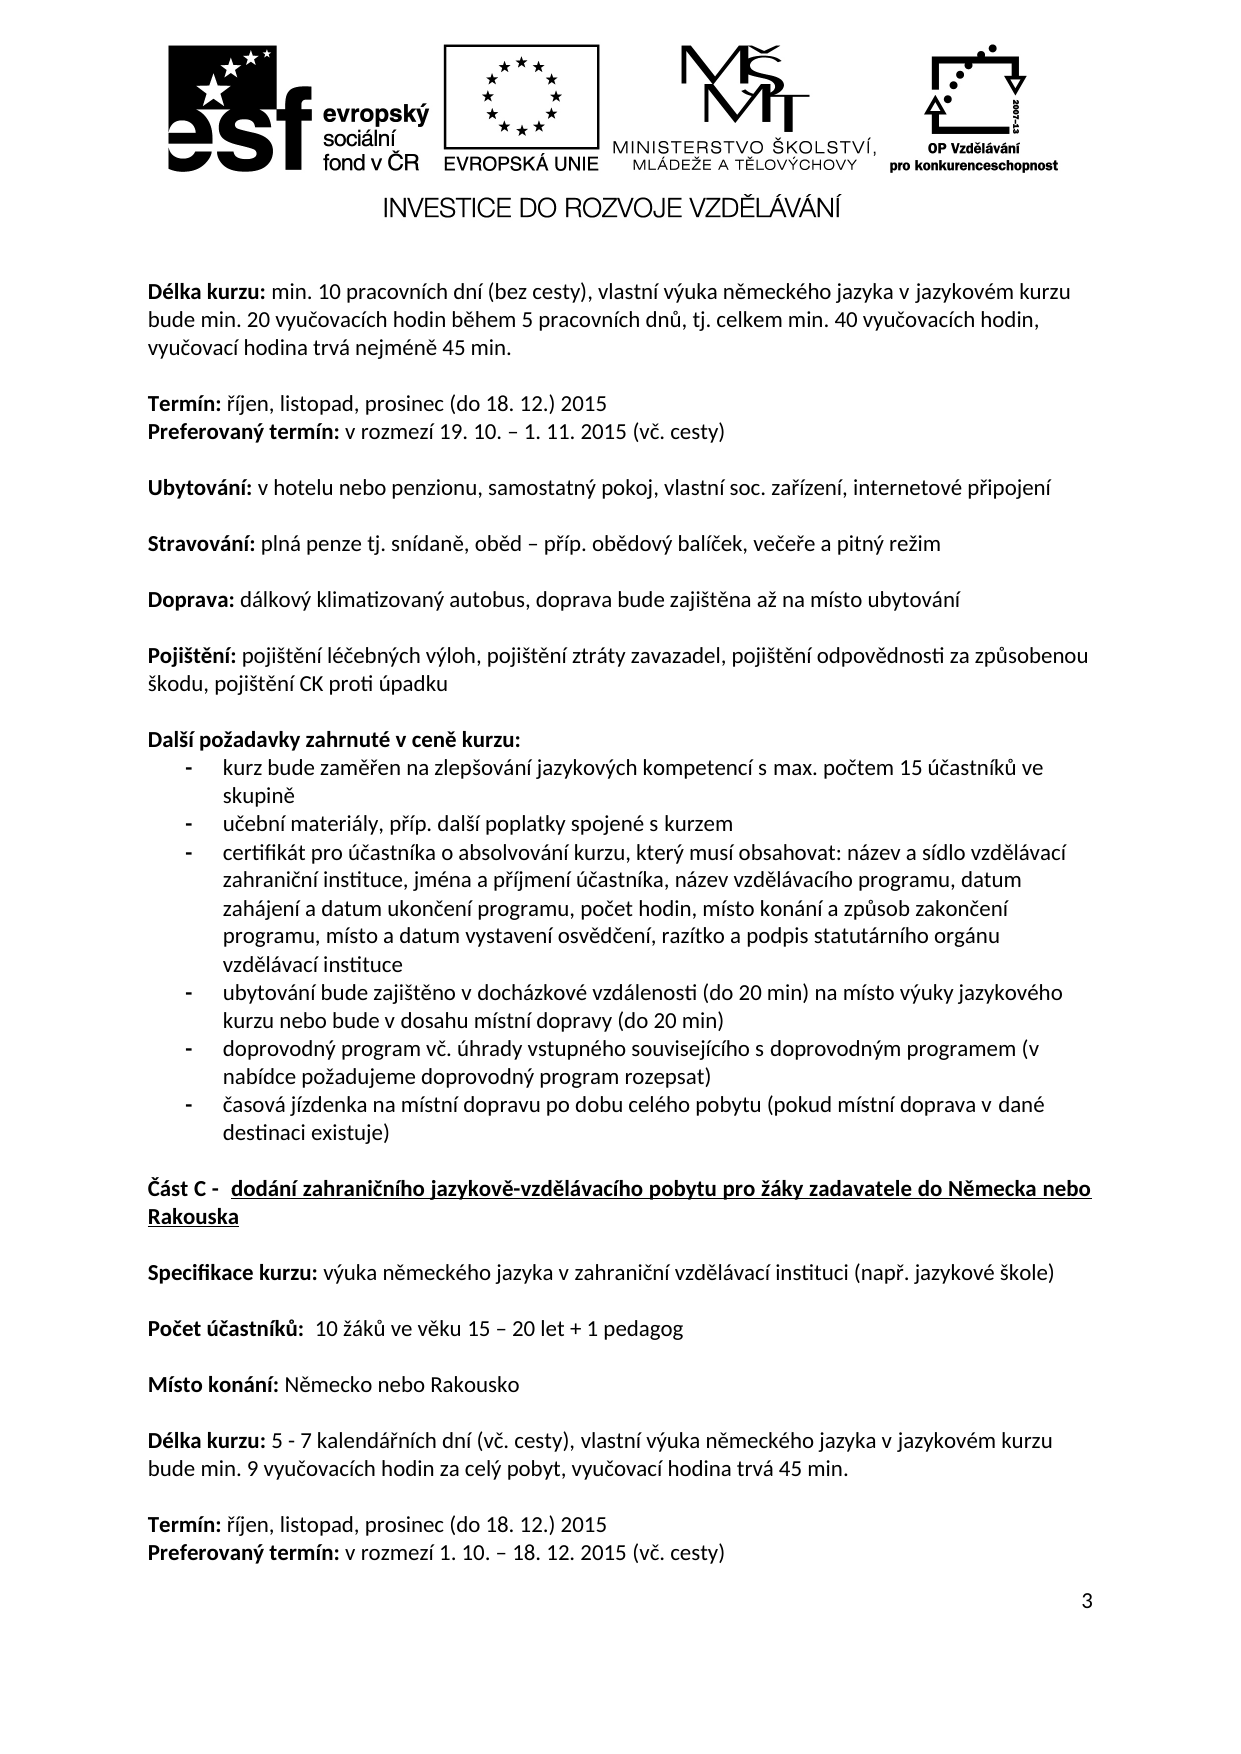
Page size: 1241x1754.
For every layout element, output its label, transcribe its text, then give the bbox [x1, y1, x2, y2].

text Preferovaný termín: v rozmezí 1. 10. – 18. 12. 2015 (vč. cesty) [148, 1538, 1093, 1566]
list kurz bude zaměřen na zlepšování jazykových kompetencí s max. počtem 15 účastníků ve skupině [185, 753, 1093, 809]
text Část C - dodání zahraničního jazykově-vzdělávacího pobytu pro žáky zadavatele do Německa nebo Rakouska [148, 1174, 1093, 1230]
text Další požadavky zahrnuté v ceně kurzu: [148, 726, 1093, 753]
list ubytování bude zajištěno v docházkové vzdálenosti (do 20 min) na místo výuky jazykového kurzu nebo bude v dosahu místní dopravy (do 20 min) [185, 978, 1093, 1034]
text Místo konání: Německo nebo Rakousko [148, 1370, 1093, 1398]
text Stravování: plná penze tj. snídaně, oběd – příp. obědový balíček, večeře a pitný režim [148, 529, 1093, 557]
text Ubytování: v hotelu nebo penzionu, samostatný pokoj, vlastní soc. zařízení, internetové připojení [148, 473, 1093, 501]
text Počet účastníků: 10 žáků ve věku 15 – 20 let + 1 pedagog [148, 1314, 1093, 1342]
list certifikát pro účastníka o absolvování kurzu, který musí obsahovat: název a sídlo vzdělávací zahraniční instituce, jména a příjmení účastníka, název vzdělávacího programu, datum zahájení a datum ukončení programu, počet hodin, místo konání a způsob zakončení programu, místo a datum vystavení osvědčení, razítko a podpis statutárního orgánu vzdělávací instituce [185, 838, 1093, 978]
text Délka kurzu: 5 - 7 kalendářních dní (vč. cesty), vlastní výuka německého jazyka v jazykovém kurzu bude min. 9 vyučovacích hodin za celý pobyt, vyučovací hodina trvá 45 min. [148, 1426, 1093, 1482]
list časová jízdenka na místní dopravu po dobu celého pobytu (pokud místní doprava v dané destinaci existuje) [185, 1090, 1093, 1146]
text Doprava: dálkový klimatizovaný autobus, doprava bude zajištěna až na místo ubytování [148, 585, 1093, 613]
text Specifikace kurzu: výuka německého jazyka v zahraniční vzdělávací instituci (např. jazykové škole) [148, 1258, 1093, 1286]
list učební materiály, příp. další poplatky spojené s kurzem [185, 809, 1093, 838]
text Preferovaný termín: v rozmezí 19. 10. – 1. 11. 2015 (vč. cesty) [148, 417, 1093, 445]
text Termín: říjen, listopad, prosinec (do 18. 12.) 2015 [148, 1510, 1093, 1538]
text Pojištění: pojištění léčebných výloh, pojištění ztráty zavazadel, pojištění odpovědnosti za způsobenou škodu, pojištění CK proti úpadku [148, 641, 1093, 697]
list doprovodný program vč. úhrady vstupného souvisejícího s doprovodným programem (v nabídce požadujeme doprovodný program rozepsat) [185, 1034, 1093, 1090]
picture [121, 5, 1119, 249]
text Termín: říjen, listopad, prosinec (do 18. 12.) 2015 [148, 389, 1093, 417]
text Délka kurzu: min. 10 pracovních dní (bez cesty), vlastní výuka německého jazyka v jazykovém kurzu bude min. 20 vyučovacích hodin během 5 pracovních dnů, tj. celkem min. 40 vyučovacích hodin, vyučovací hodina trvá nejméně 45 min. [148, 277, 1093, 361]
